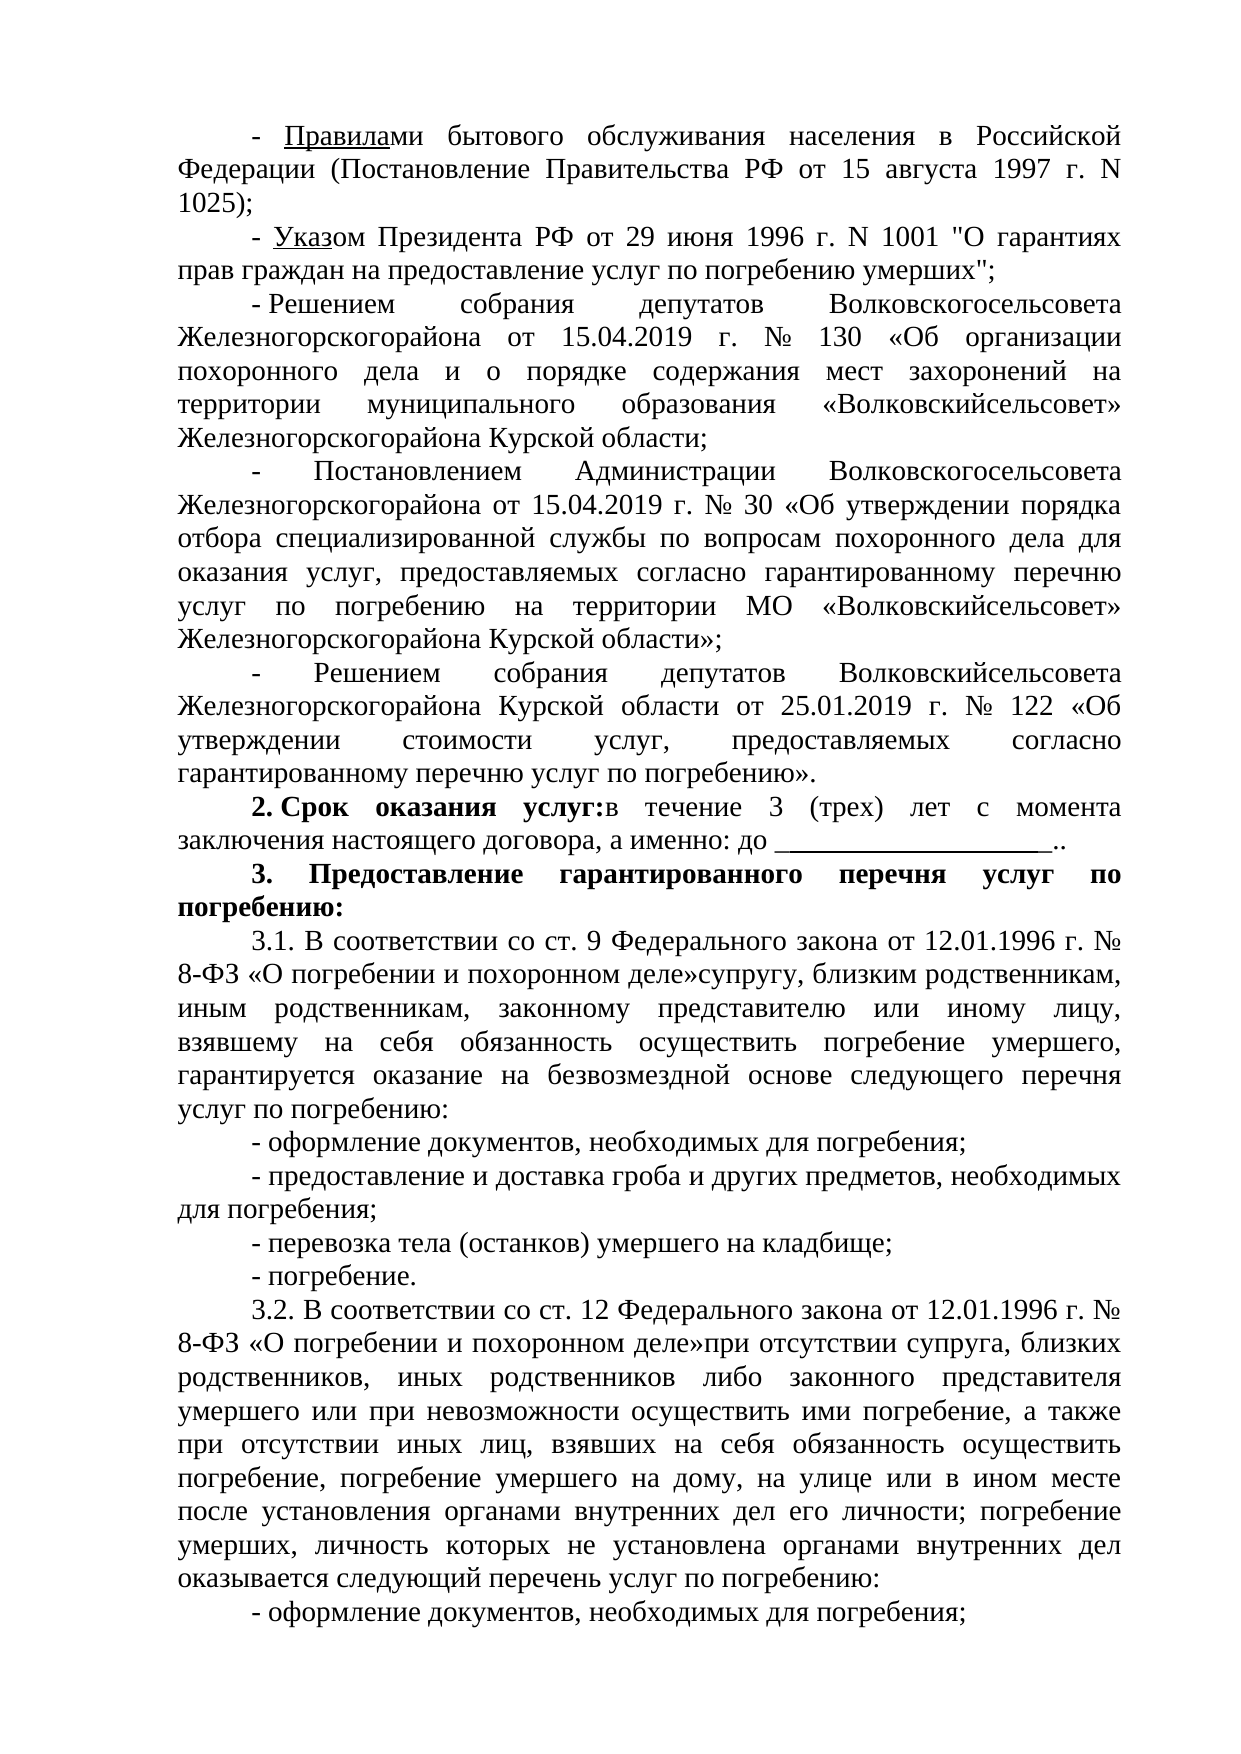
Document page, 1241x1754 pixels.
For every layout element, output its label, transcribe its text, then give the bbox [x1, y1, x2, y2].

text 3.2. В соответствии со ст. 12 Федерального закона от 12.01.1996 г. № 8-ФЗ «О погребении и похоронном деле»при отсутствии супруга, близких родственников, иных родственников либо законного представителя умершего или при невозможности осуществить ими погребение, а также при отсутствии иных лиц, взявших на себя обязанность осуществить погребение, погребение умершего на дому, на улице или в ином месте после установления органами внутренних дел его личности; погребение умерших, личность которых не установлена органами внутренних дел оказывается следующий перечень услуг по погребению: [177, 1292, 1122, 1594]
text - Правилами бытового обслуживания населения в Российской Федерации (Постановление Правительства РФ от 15 августа 1997 г. N 1025); [177, 118, 1122, 219]
text - Указом Президента РФ от 29 июня 1996 г. N 1001 "О гарантиях прав граждан на предоставление услуг по погребению умерших"; [177, 219, 1122, 286]
text 3.1. В соответствии со ст. 9 Федерального закона от 12.01.1996 г. № 8-ФЗ «О погребении и похоронном деле»супругу, близким родственникам, иным родственникам, законному представителю или иному лицу, взявшему на себя обязанность осуществить погребение умершего, гарантируется оказание на безвозмездной основе следующего перечня услуг по погребению: [177, 923, 1122, 1124]
text - оформление документов, необходимых для погребения; [177, 1124, 1122, 1158]
text - перевозка тела (останков) умершего на кладбище; [177, 1225, 1122, 1258]
text - Постановлением Администрации Волковскогосельсовета Железногорскогорайона от 15.04.2019 г. № 30 «Об утверждении порядка отбора специализированной службы по вопросам похоронного дела для оказания услуг, предоставляемых согласно гарантированному перечню услуг по погребению на территории МО «Волковскийсельсовет» Железногорскогорайона Курской области»; [177, 453, 1122, 655]
text - Решением собрания депутатов Волковскогосельсовета Железногорскогорайона от 15.04.2019 г. № 130 «Об организации похоронного дела и о порядке содержания мест захоронений на территории муниципального образования «Волковскийсельсовет» Железногорскогорайона Курской области; [177, 286, 1122, 453]
text - оформление документов, необходимых для погребения; [177, 1594, 1122, 1627]
text - Решением собрания депутатов Волковскийсельсовета Железногорскогорайона Курской области от 25.01.2019 г. № 122 «Об утверждении стоимости услуг, предоставляемых согласно гарантированному перечню услуг по погребению». [177, 655, 1122, 789]
text - предоставление и доставка гроба и других предметов, необходимых для погребения; [177, 1158, 1122, 1225]
text - погребение. [177, 1258, 1122, 1292]
text 2. Срок оказания услуг:в течение 3 (трех) лет с момента заключения настоящего договора, а именно: до ___________________.. [177, 789, 1122, 856]
text 3. Предоставление гарантированного перечня услуг по погребению: [177, 856, 1122, 923]
